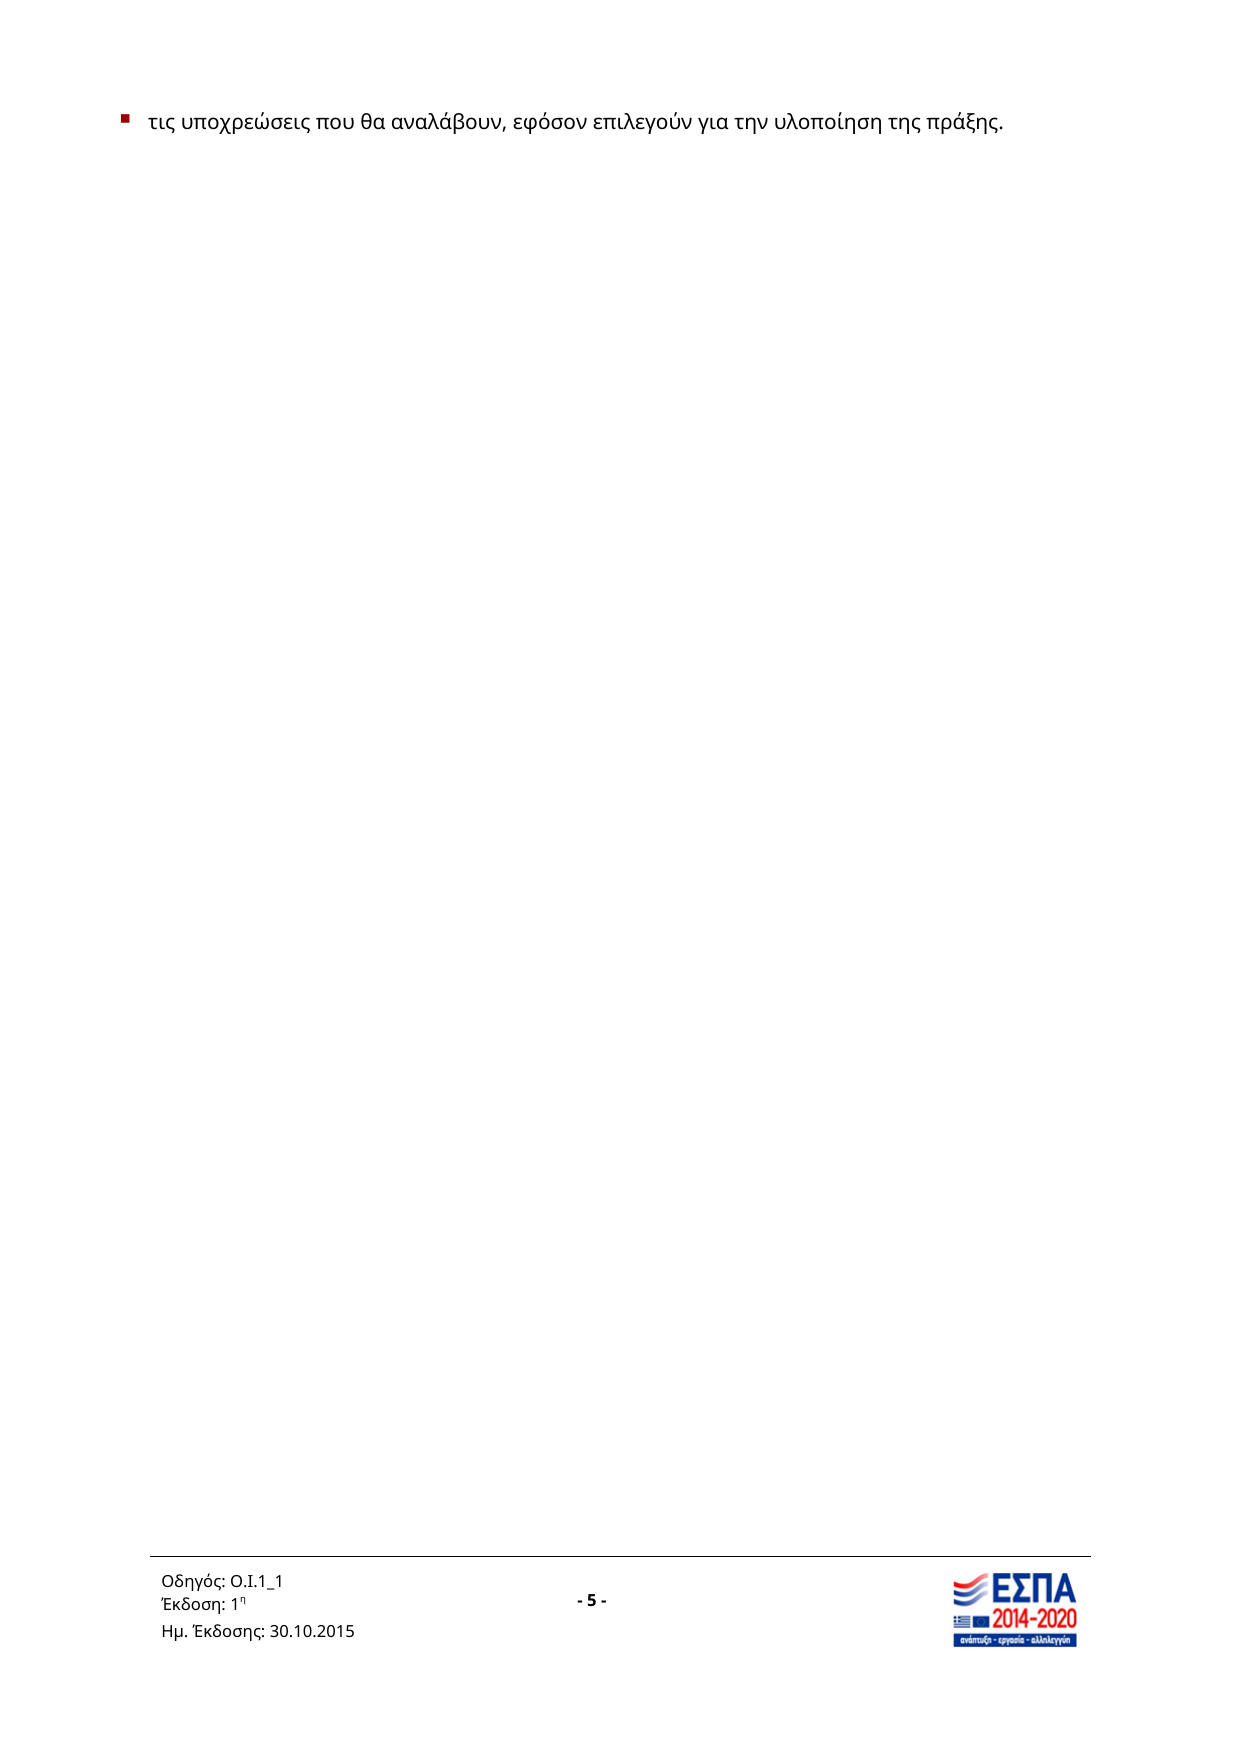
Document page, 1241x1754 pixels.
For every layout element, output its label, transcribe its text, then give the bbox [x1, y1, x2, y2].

picture [950, 1571, 1080, 1649]
list τις υποχρεώσεις που θα αναλάβουν, εφόσον επιλεγούν για την υλοποίηση της πράξης. [118, 106, 1137, 136]
